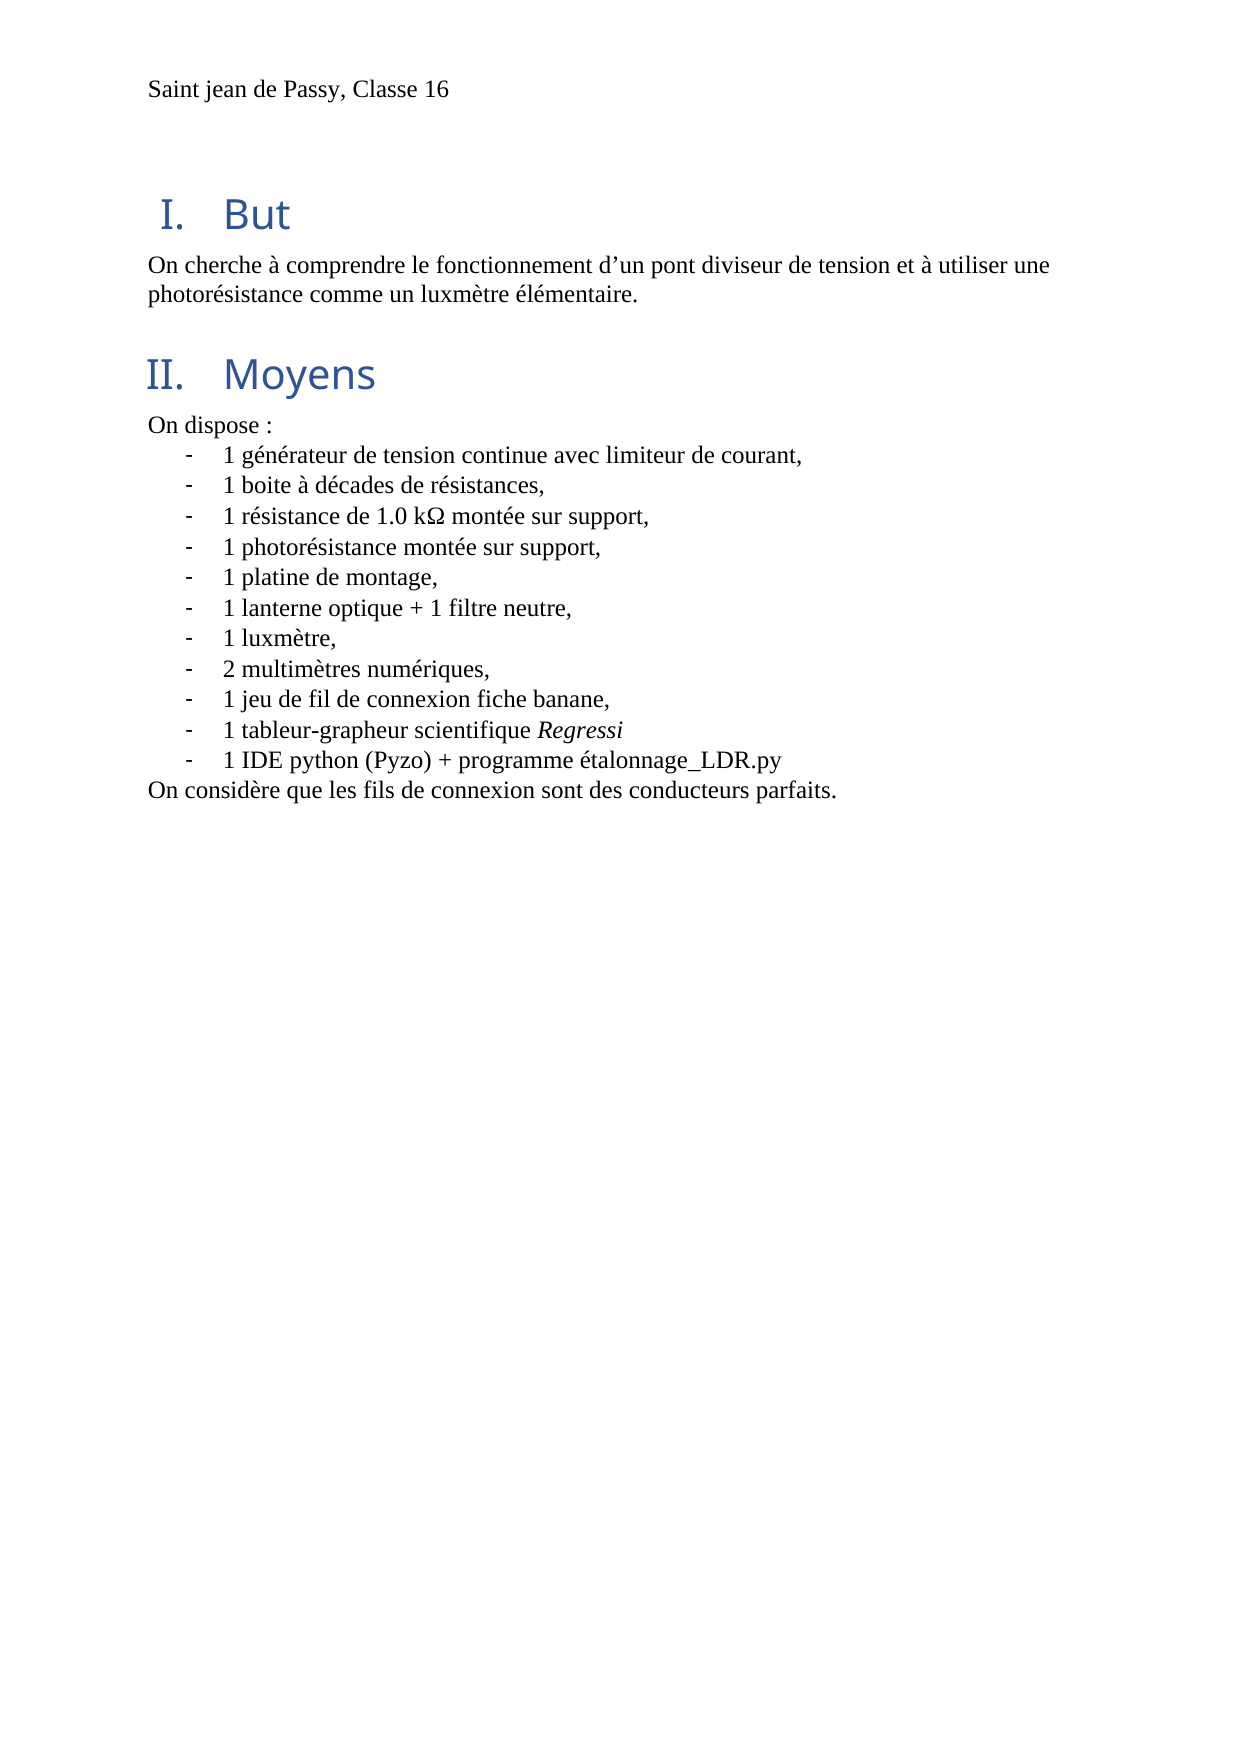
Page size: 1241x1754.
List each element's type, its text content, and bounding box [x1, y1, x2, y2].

subtitle But [185, 185, 1093, 242]
text On dispose : [148, 410, 1093, 439]
list 1 photorésistance montée sur support, [185, 531, 1093, 561]
list 1 jeu de fil de connexion fiche banane, [185, 683, 1093, 714]
text On cherche à comprendre le fonctionnement d’un pont diviseur de tension et à utiliser une photorésistance comme un luxmètre élémentaire. [148, 250, 1093, 308]
text On considère que les fils de connexion sont des conducteurs parfaits. [148, 775, 1093, 803]
list 1 IDE python (Pyzo) + programme étalonnage_LDR.py [185, 744, 1093, 775]
list 1 boite à décades de résistances, [185, 469, 1093, 500]
list 1 lanterne optique + 1 filtre neutre, [185, 592, 1093, 622]
list 1 luxmètre, [185, 622, 1093, 653]
list 1 générateur de tension continue avec limiteur de courant, [185, 439, 1093, 469]
list 1 résistance de 1.0 kΩ montée sur support, [185, 500, 1093, 531]
list 1 platine de montage, [185, 561, 1093, 592]
subtitle Moyens [185, 345, 1093, 402]
list 2 multimètres numériques, [185, 653, 1093, 683]
list 1 tableur-grapheur scientifique Regressi [185, 714, 1093, 744]
